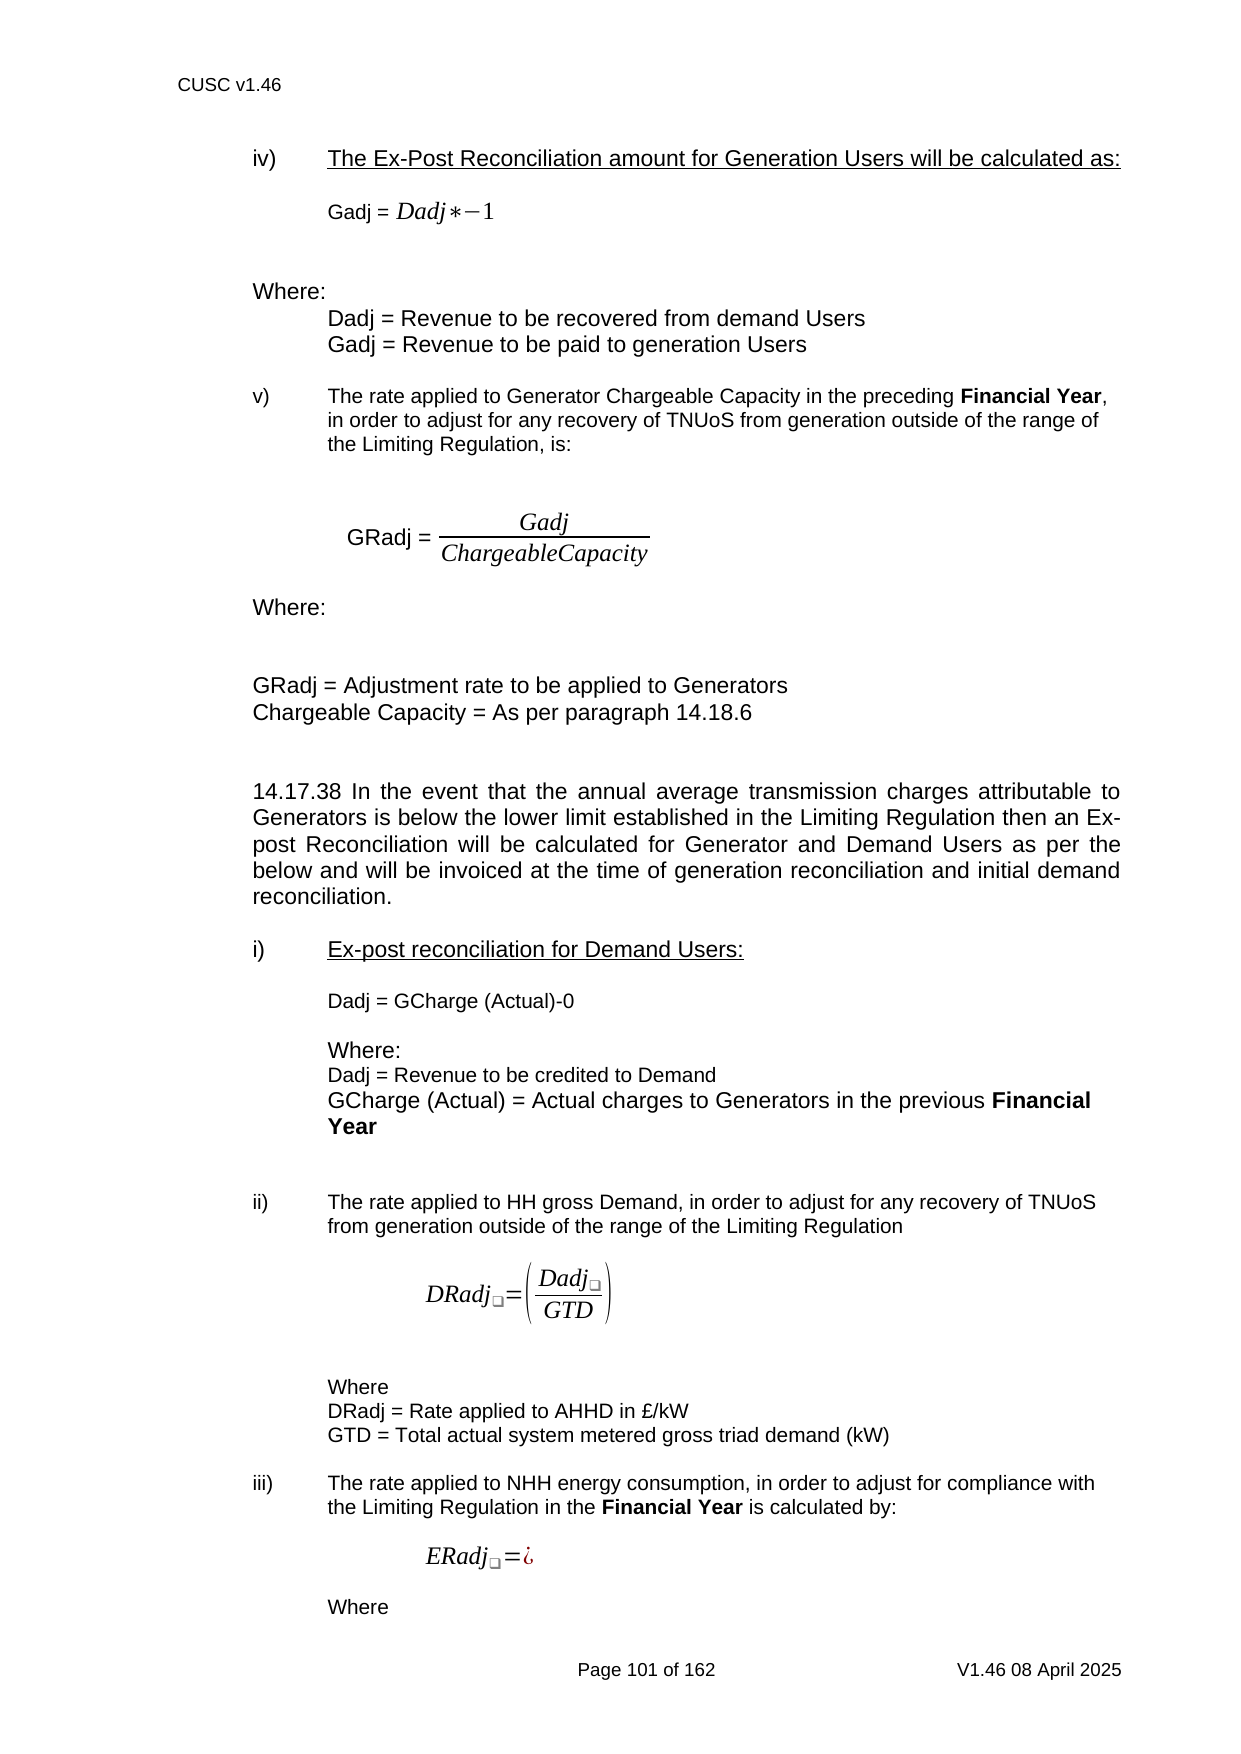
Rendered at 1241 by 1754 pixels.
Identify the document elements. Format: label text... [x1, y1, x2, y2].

list The rate applied to NHH energy consumption, in order to adjust for compliance with the Limiting Regulation in the Financial Year is calculated by: [252, 1471, 1121, 1519]
text Dadj = GCharge (Actual)-0 [327, 989, 1121, 1013]
text Where [327, 1595, 1121, 1619]
text Where: [177, 278, 1121, 304]
list The rate applied to HH gross Demand, in order to adjust for any recovery of TNUoS from generation outside of the range of the Limiting Regulation [252, 1190, 1121, 1238]
text Where: [327, 1037, 1121, 1063]
text DRadj = Rate applied to AHHD in £/kW [327, 1399, 1121, 1423]
text GRadj = Adjustment rate to be applied to Generators [177, 672, 1121, 699]
list The rate applied to Generator Chargeable Capacity in the preceding Financial Year, in order to adjust for any recovery of TNUoS from generation outside of the range of the Limiting Regulation, is: [252, 383, 1121, 455]
text 14.17.38 In the event that the annual average transmission charges attributable to Generators is below the lower limit established in the Limiting Regulation then an Ex-post Reconciliation will be calculated for Generator and Demand Users as per the below and will be invoiced at the time of generation reconciliation and initial demand reconciliation. [252, 778, 1121, 910]
text Dadj = Revenue to be recovered from demand Users [327, 304, 1121, 331]
text Gadj = Revenue to be paid to generation Users [327, 331, 1121, 357]
text Dadj = Revenue to be credited to Demand [327, 1063, 1121, 1087]
text GCharge (Actual) = Actual charges to Generators in the previous Financial Year [327, 1087, 1121, 1140]
list The Ex-Post Reconciliation amount for Generation Users will be calculated as: [252, 145, 1121, 171]
list Ex-post reconciliation for Demand Users: [252, 936, 1121, 962]
text Gadj = [327, 198, 1121, 225]
text GRadj = [347, 508, 1121, 567]
text Where [327, 1375, 1121, 1399]
text GTD = Total actual system metered gross triad demand (kW) [327, 1423, 1121, 1447]
text Where: [177, 593, 1121, 620]
text Chargeable Capacity = As per paragraph 14.18.6 [177, 699, 1121, 725]
